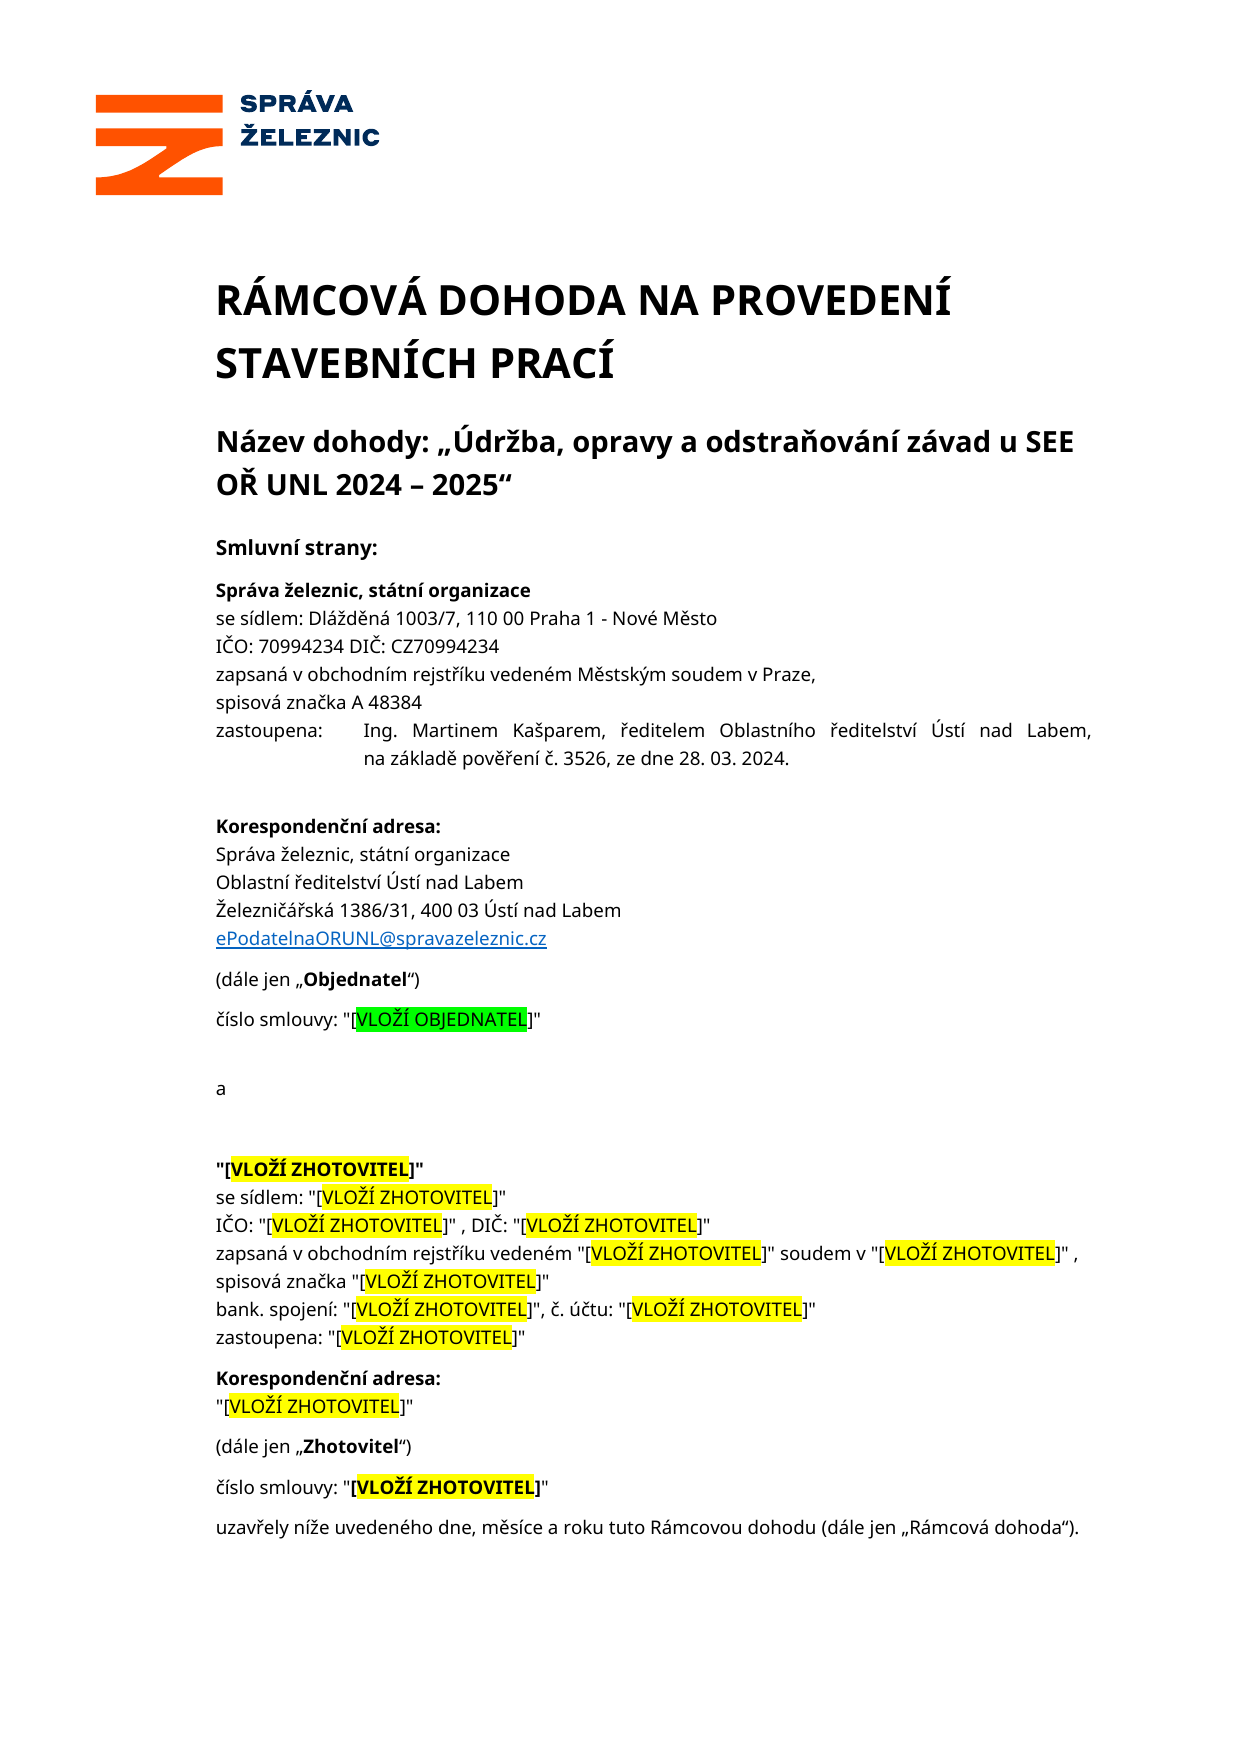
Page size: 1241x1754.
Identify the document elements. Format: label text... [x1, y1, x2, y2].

text "[VLOŽÍ ZHOTOVITEL]" [399, 1393, 1093, 1418]
text číslo smlouvy: "[VLOŽÍ ZHOTOVITEL]" [534, 1474, 1093, 1499]
text se sídlem: Dlážděná 1003/7, 110 00 Praha 1 - Nové Město [216, 605, 1093, 631]
text zastoupena: Ing. Martinem Kašparem, ředitelem Oblastního ředitelství Ústí nad Labem, na základě pověření č. 3526, ze dne 28. 03. 2024. [216, 717, 1093, 771]
text zapsaná v obchodním rejstříku vedeném Městským soudem v Praze, [216, 661, 1093, 687]
text číslo smlouvy: "[VLOŽÍ OBJEDNATEL]" [216, 1007, 356, 1032]
text zastoupena: "[VLOŽÍ ZHOTOVITEL]" [216, 1324, 1093, 1350]
text ePodatelnaORUNL@spravazeleznic.cz [216, 926, 1093, 951]
text zapsaná v obchodním rejstříku vedeném "[VLOŽÍ ZHOTOVITEL]" soudem v "[VLOŽÍ ZHOTOVITEL]" , [216, 1240, 591, 1266]
text Oblastní ředitelství Ústí nad Labem [216, 870, 1093, 895]
text Železničářská 1386/31, 400 03 Ústí nad Labem [216, 898, 1093, 923]
text Smluvní strany: [216, 533, 1093, 562]
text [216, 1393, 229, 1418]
text IČO: 70994234 DIČ: CZ70994234 [216, 633, 1093, 658]
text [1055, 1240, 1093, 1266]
text a [216, 1075, 1093, 1101]
text (dále jen „Zhotovitel“) [216, 1433, 1093, 1459]
text Korespondenční adresa: [216, 1365, 1093, 1391]
text číslo smlouvy: "[VLOŽÍ OBJEDNATEL]" [527, 1007, 1093, 1032]
text uzavřely níže uvedeného dne, měsíce a roku tuto Rámcovou dohodu (dále jen „Rámcová dohoda“). [216, 1514, 1093, 1540]
text číslo smlouvy: "[VLOŽÍ ZHOTOVITEL]" [216, 1474, 357, 1499]
text (dále jen „Objednatel“) [216, 966, 1093, 992]
text "[VLOŽÍ ZHOTOVITEL]" [409, 1156, 1093, 1182]
text spisová značka "[VLOŽÍ ZHOTOVITEL]" [216, 1268, 1093, 1294]
text RÁMCOVÁ DOHODA NA PROVEDENÍ STAVEBNÍCH PRACÍ [216, 271, 1093, 390]
text Korespondenční adresa: [216, 814, 1093, 839]
text bank. spojení: "[VLOŽÍ ZHOTOVITEL]", č. účtu: "[VLOŽÍ ZHOTOVITEL]" [802, 1296, 1093, 1322]
text Správa železnic, státní organizace [216, 577, 1093, 602]
text spisová značka A 48384 [216, 689, 1093, 714]
text Název dohody: „Údržba, opravy a odstraňování závad u SEE OŘ UNL 2024 – 2025“ [216, 421, 1093, 504]
text se sídlem: "[VLOŽÍ ZHOTOVITEL]" [216, 1184, 322, 1210]
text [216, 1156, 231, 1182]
text Správa železnic, státní organizace [216, 842, 1093, 867]
text IČO: "[VLOŽÍ ZHOTOVITEL]" , DIČ: "[VLOŽÍ ZHOTOVITEL]" [216, 1212, 1093, 1238]
text se sídlem: "[VLOŽÍ ZHOTOVITEL]" [492, 1184, 1093, 1210]
